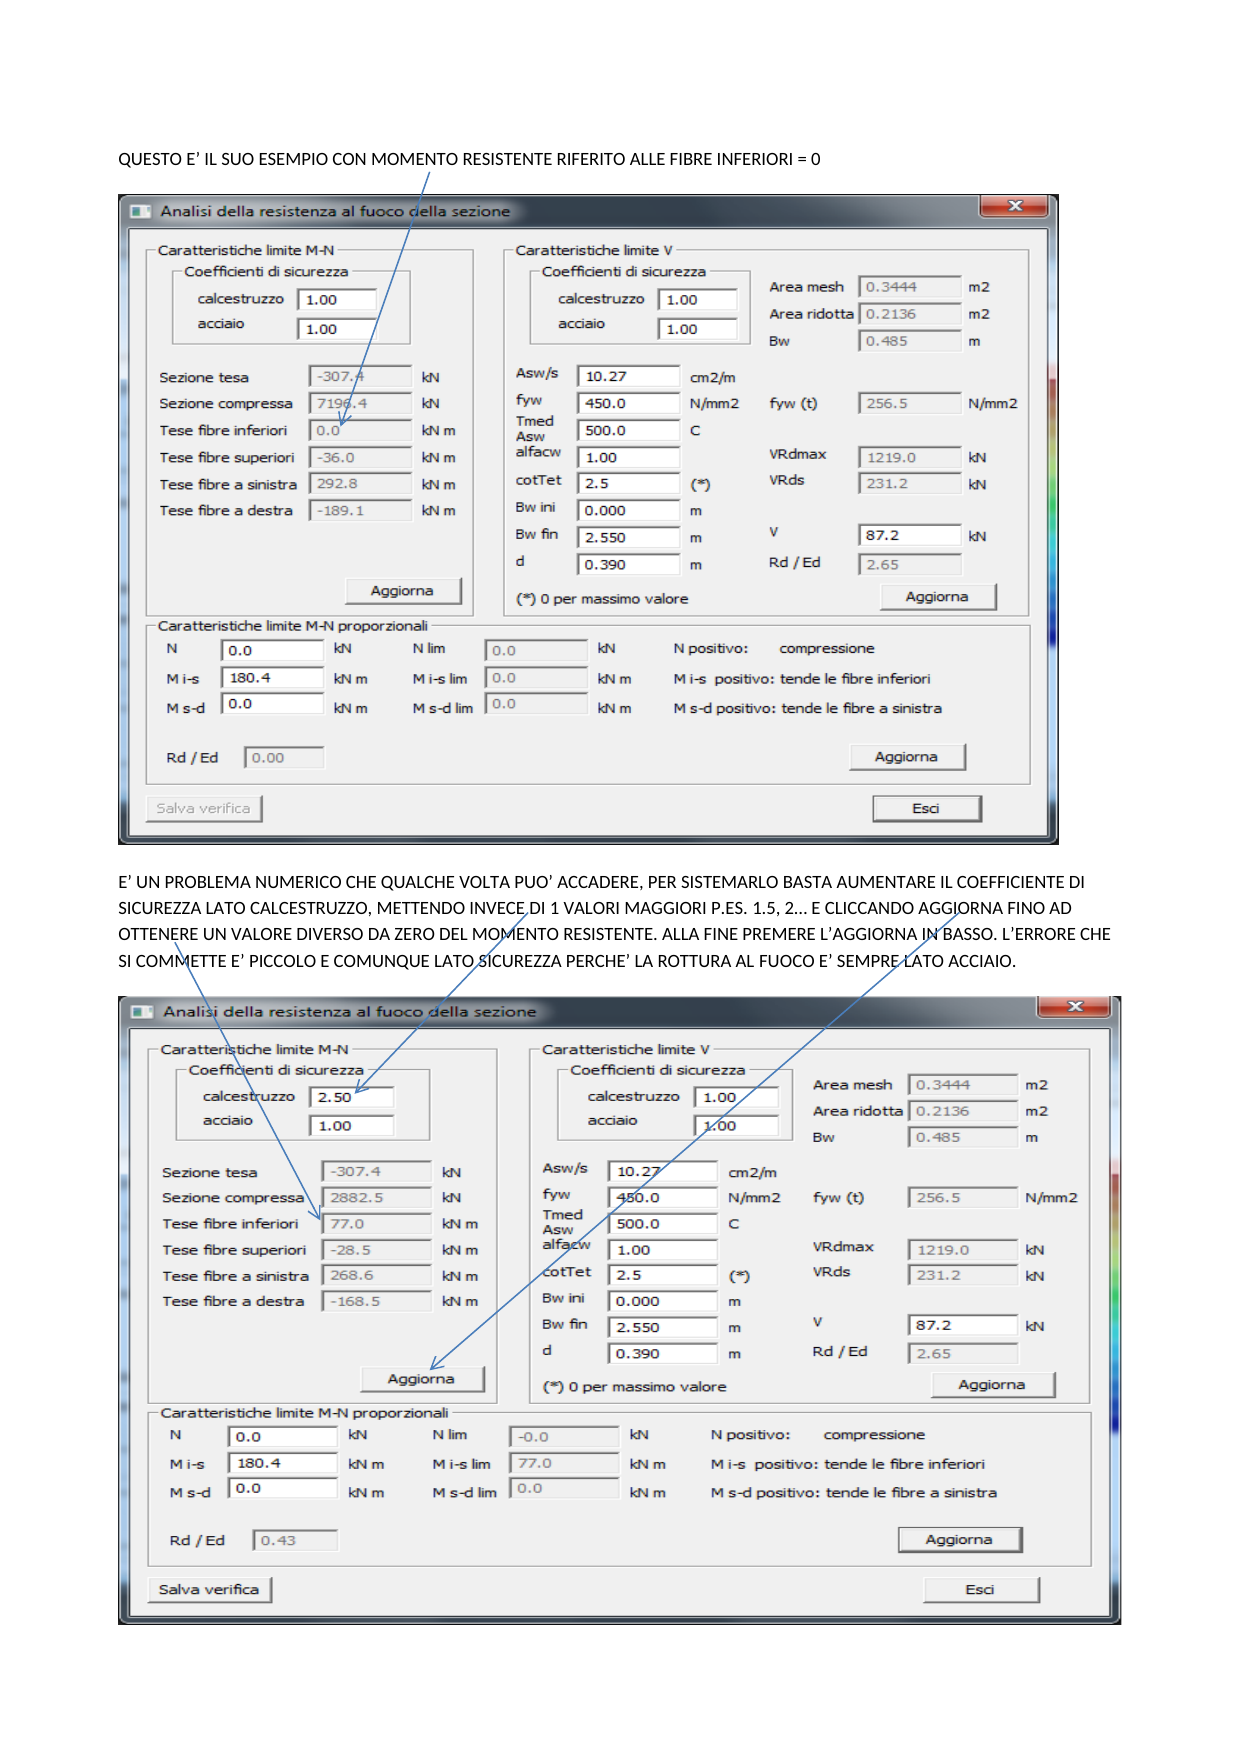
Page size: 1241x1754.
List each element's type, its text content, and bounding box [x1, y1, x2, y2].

picture [118, 194, 1059, 845]
picture [118, 996, 1122, 1625]
text QUESTO E’ IL SUO ESEMPIO CON MOMENTO RESISTENTE RIFERITO ALLE FIBRE INFERIORI = 0 [118, 148, 1122, 171]
text E’ UN PROBLEMA NUMERICO CHE QUALCHE VOLTA PUO’ ACCADERE, PER SISTEMARLO BASTA AUMENTARE IL COEFFICIENTE DI SICUREZZA LATO CALCESTRUZZO, METTENDO INVECE DI 1 VALORI MAGGIORI P.ES. 1.5, 2… E CLICCANDO AGGIORNA FINO AD OTTENERE UN VALORE DIVERSO DA ZERO DEL MOMENTO RESISTENTE. ALLA FINE PREMERE L’AGGIORNA IN BASSO. L’ERRORE CHE SI COMMETTE E’ PICCOLO E COMUNQUE LATO SICUREZZA PERCHE’ LA ROTTURA AL FUOCO E’ SEMPRE LATO ACCIAIO. [118, 870, 1122, 972]
